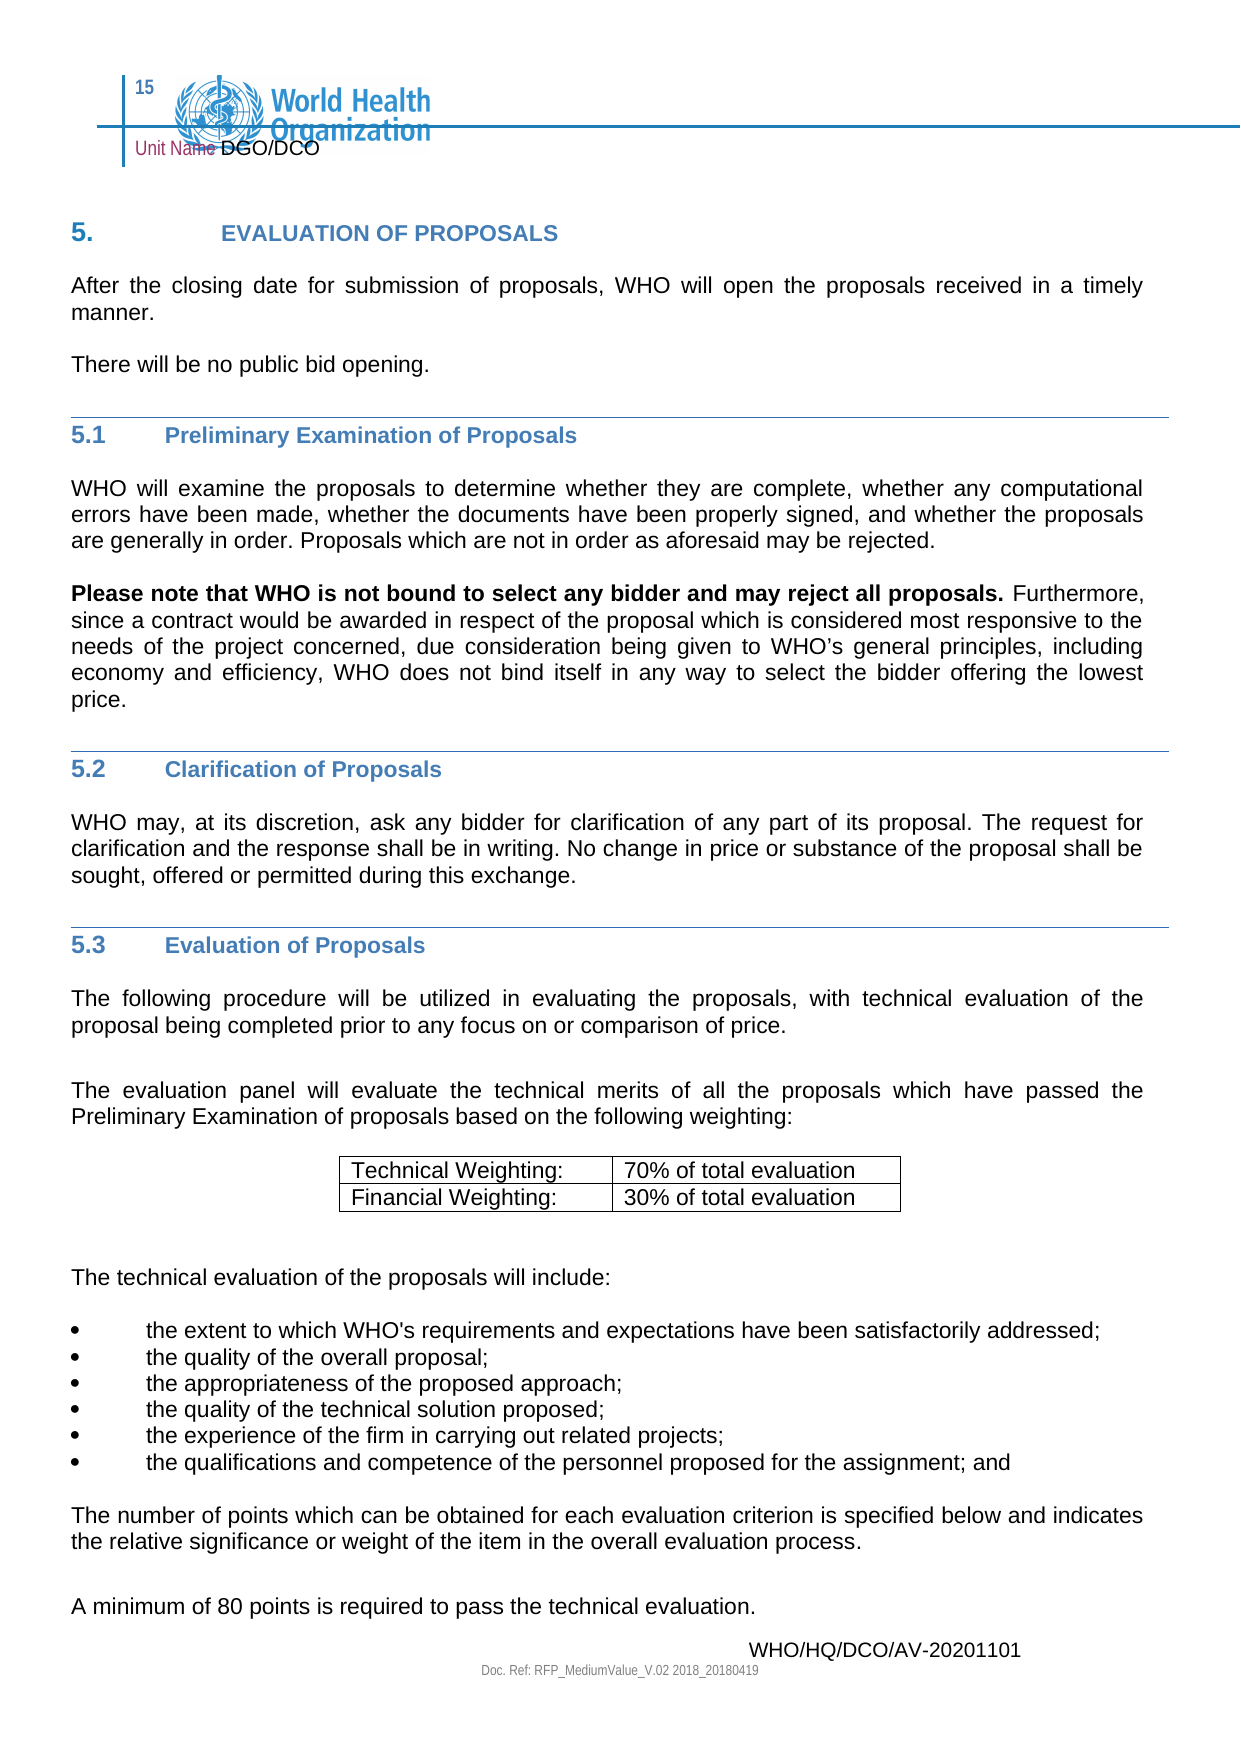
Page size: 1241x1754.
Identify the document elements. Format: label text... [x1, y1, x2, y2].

text The number of points which can be obtained for each evaluation criterion is specified below and indicates the relative significance or weight of the item in the overall evaluation process. [71, 1502, 1144, 1554]
text There will be no public bid opening. [71, 351, 1144, 378]
list the quality of the overall proposal; [71, 1343, 1144, 1370]
text The evaluation panel will evaluate the technical merits of all the proposals which have passed the Preliminary Examination of proposals based on the following weighting: [71, 1077, 1144, 1129]
list the quality of the technical solution proposed; [71, 1396, 1144, 1422]
text The following procedure will be utilized in evaluating the proposals, with technical evaluation of the proposal being completed prior to any focus on or comparison of price. [71, 985, 1144, 1038]
text After the closing date for submission of proposals, WHO will open the proposals received in a timely manner. [71, 272, 1144, 325]
subtitle Evaluation Of Proposals [71, 216, 1144, 247]
text A minimum of 80 points is required to pass the technical evaluation. [71, 1593, 1144, 1619]
subtitle Evaluation of Proposals [71, 928, 1169, 959]
table_header 70% of total evaluation [613, 1157, 900, 1183]
subtitle Preliminary Examination of Proposals [71, 418, 1169, 448]
list the qualifications and competence of the personnel proposed for the assignment; and [71, 1449, 1144, 1475]
picture [254, 142, 264, 154]
picture [224, 142, 232, 153]
table_header Technical Weighting: [340, 1157, 612, 1183]
text Please note that WHO is not bound to select any bidder and may reject all proposals. Furthermore, since a contract would be awarded in respect of the proposal which is considered most responsive to the needs of the project concerned, due consideration being given to WHO’s general principles, including economy and efficiency, WHO does not bind itself in any way to select the bidder offering the lowest price. [71, 580, 1144, 712]
list the experience of the firm in carrying out related projects; [71, 1422, 1144, 1449]
text The technical evaluation of the proposals will include: [71, 1264, 1144, 1291]
subtitle Clarification of Proposals [71, 752, 1169, 783]
picture [306, 142, 316, 154]
picture [277, 142, 285, 153]
picture [175, 75, 430, 125]
text WHO may, at its discretion, ask any bidder for clarification of any part of its proposal. The request for clarification and the response shall be in writing. No change in price or substance of the proposal shall be sought, offered or permitted during this exchange. [71, 809, 1144, 888]
text WHO will examine the proposals to determine whether they are complete, whether any computational errors have been made, whether the documents have been properly signed, and whether the proposals are generally in order. Proposals which are not in order as aforesaid may be rejected. [71, 475, 1144, 554]
list the extent to which WHO's requirements and expectations have been satisfactorily addressed; [71, 1317, 1144, 1343]
table_cell Financial Weighting: [340, 1184, 612, 1211]
picture [175, 128, 430, 154]
list the appropriateness of the proposed approach; [71, 1370, 1144, 1396]
table_cell 30% of total evaluation [613, 1184, 900, 1211]
